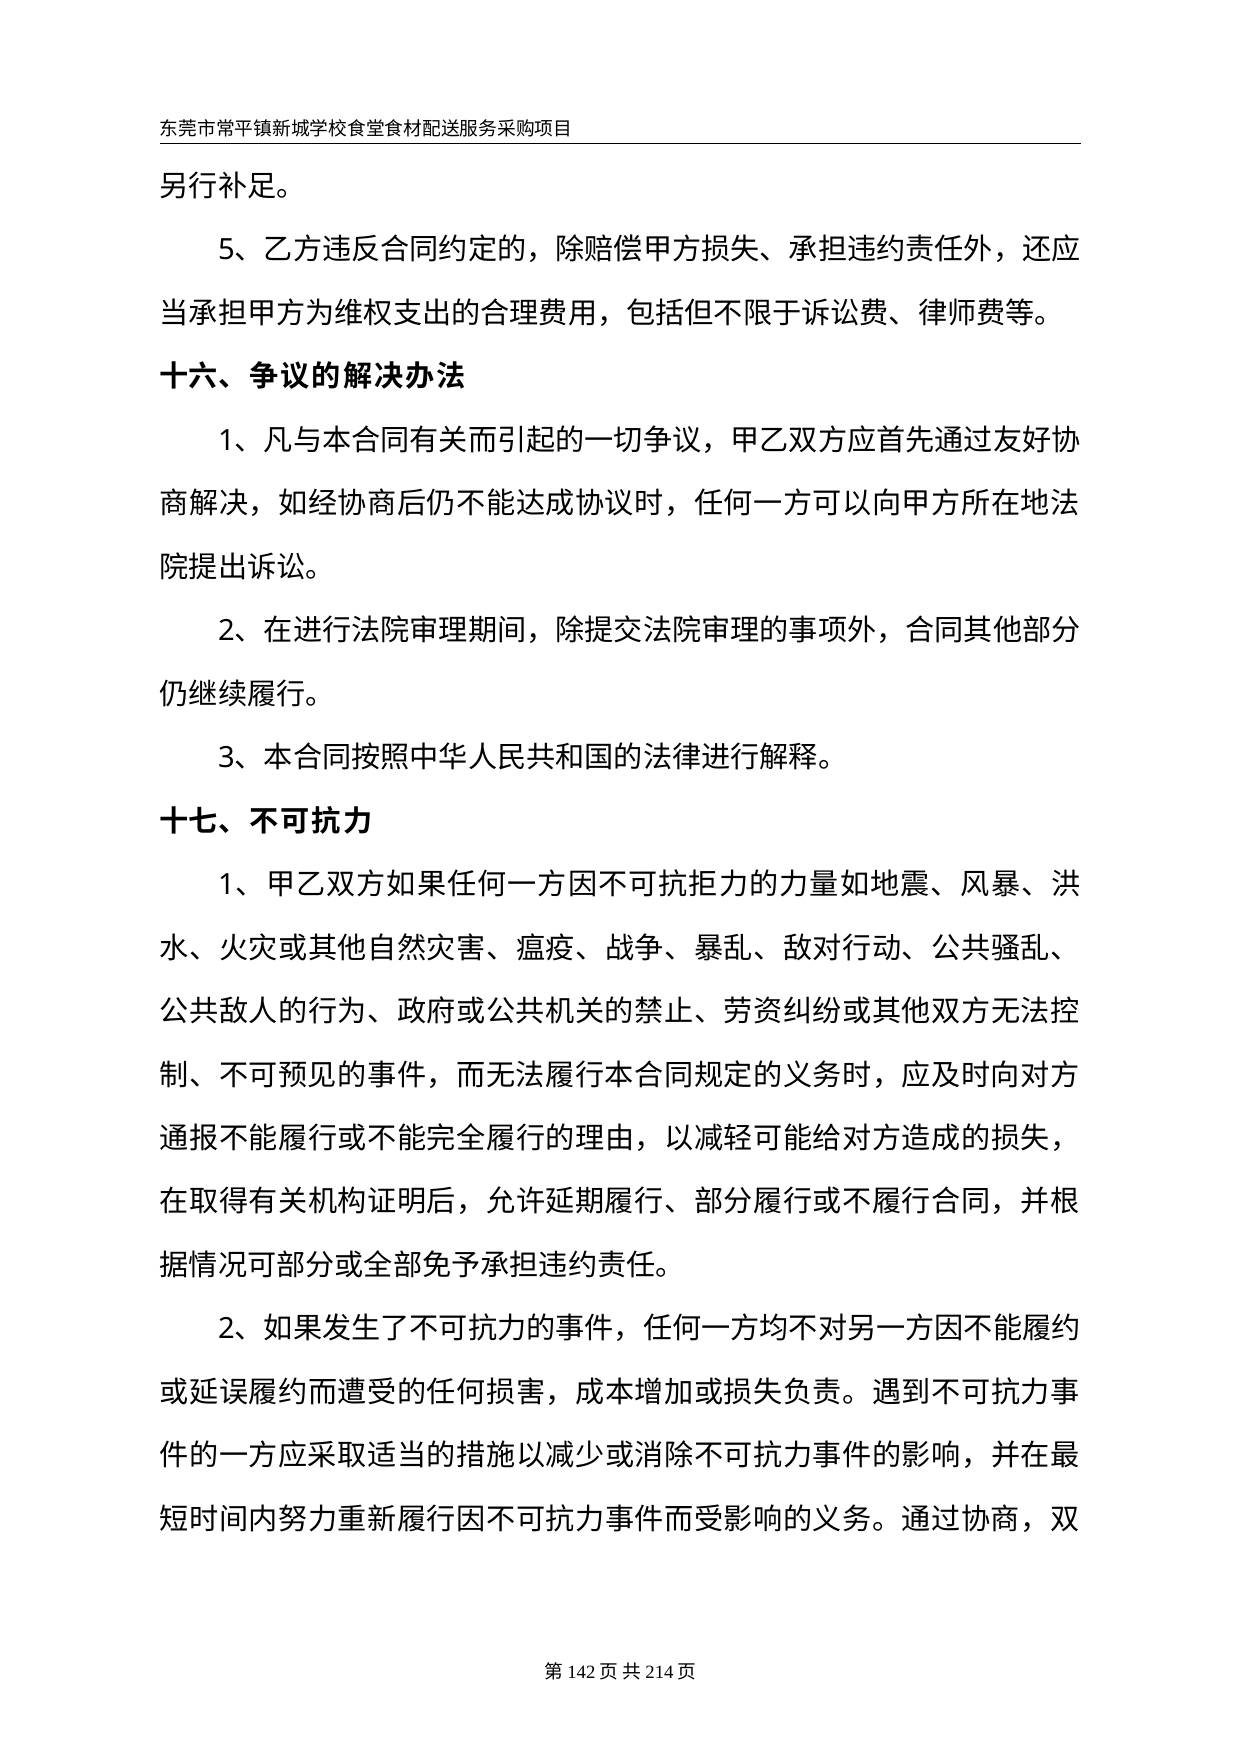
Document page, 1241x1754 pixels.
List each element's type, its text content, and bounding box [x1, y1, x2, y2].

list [159, 1305, 1081, 1537]
list 十六、争议的解决办法 [159, 353, 1081, 395]
list 5、乙方违反合同约定的，除赔偿甲方损失、承担违约责任外，还应当承担甲方为维权支出的合理费用，包括但不限于诉讼费、律师费等。 [159, 226, 1081, 332]
list 3、本合同按照中华人民共和国的法律进行解释。 [159, 734, 1081, 776]
list 1、凡与本合同有关而引起的一切争议，甲乙双方应首先通过友好协商解决，如经协商后仍不能达成协议时，任何一方可以向甲方所在地法院提出诉讼。 [159, 416, 1081, 586]
list 2、在进行法院审理期间，除提交法院审理的事项外，合同其他部分仍继续履行。 [159, 607, 1081, 712]
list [159, 162, 1081, 205]
list 十七、不可抗力 [159, 797, 1081, 839]
list 1、甲乙双方如果任何一方因不可抗拒力的力量如地震、风暴、洪水、火灾或其他自然灾害、瘟疫、战争、暴乱、敌对行动、公共骚乱、公共敌人的行为、政府或公共机关的禁止、劳资纠纷或其他双方无法控制、不可预见的事件，而无法履行本合同规定的义务时，应及时向对方通报不能履行或不能完全履行的理由，以减轻可能给对方造成的损失，在取得有关机构证明后，允许延期履行、部分履行或不履行合同，并根据情况可部分或全部免予承担违约责任。 [159, 861, 1081, 1284]
